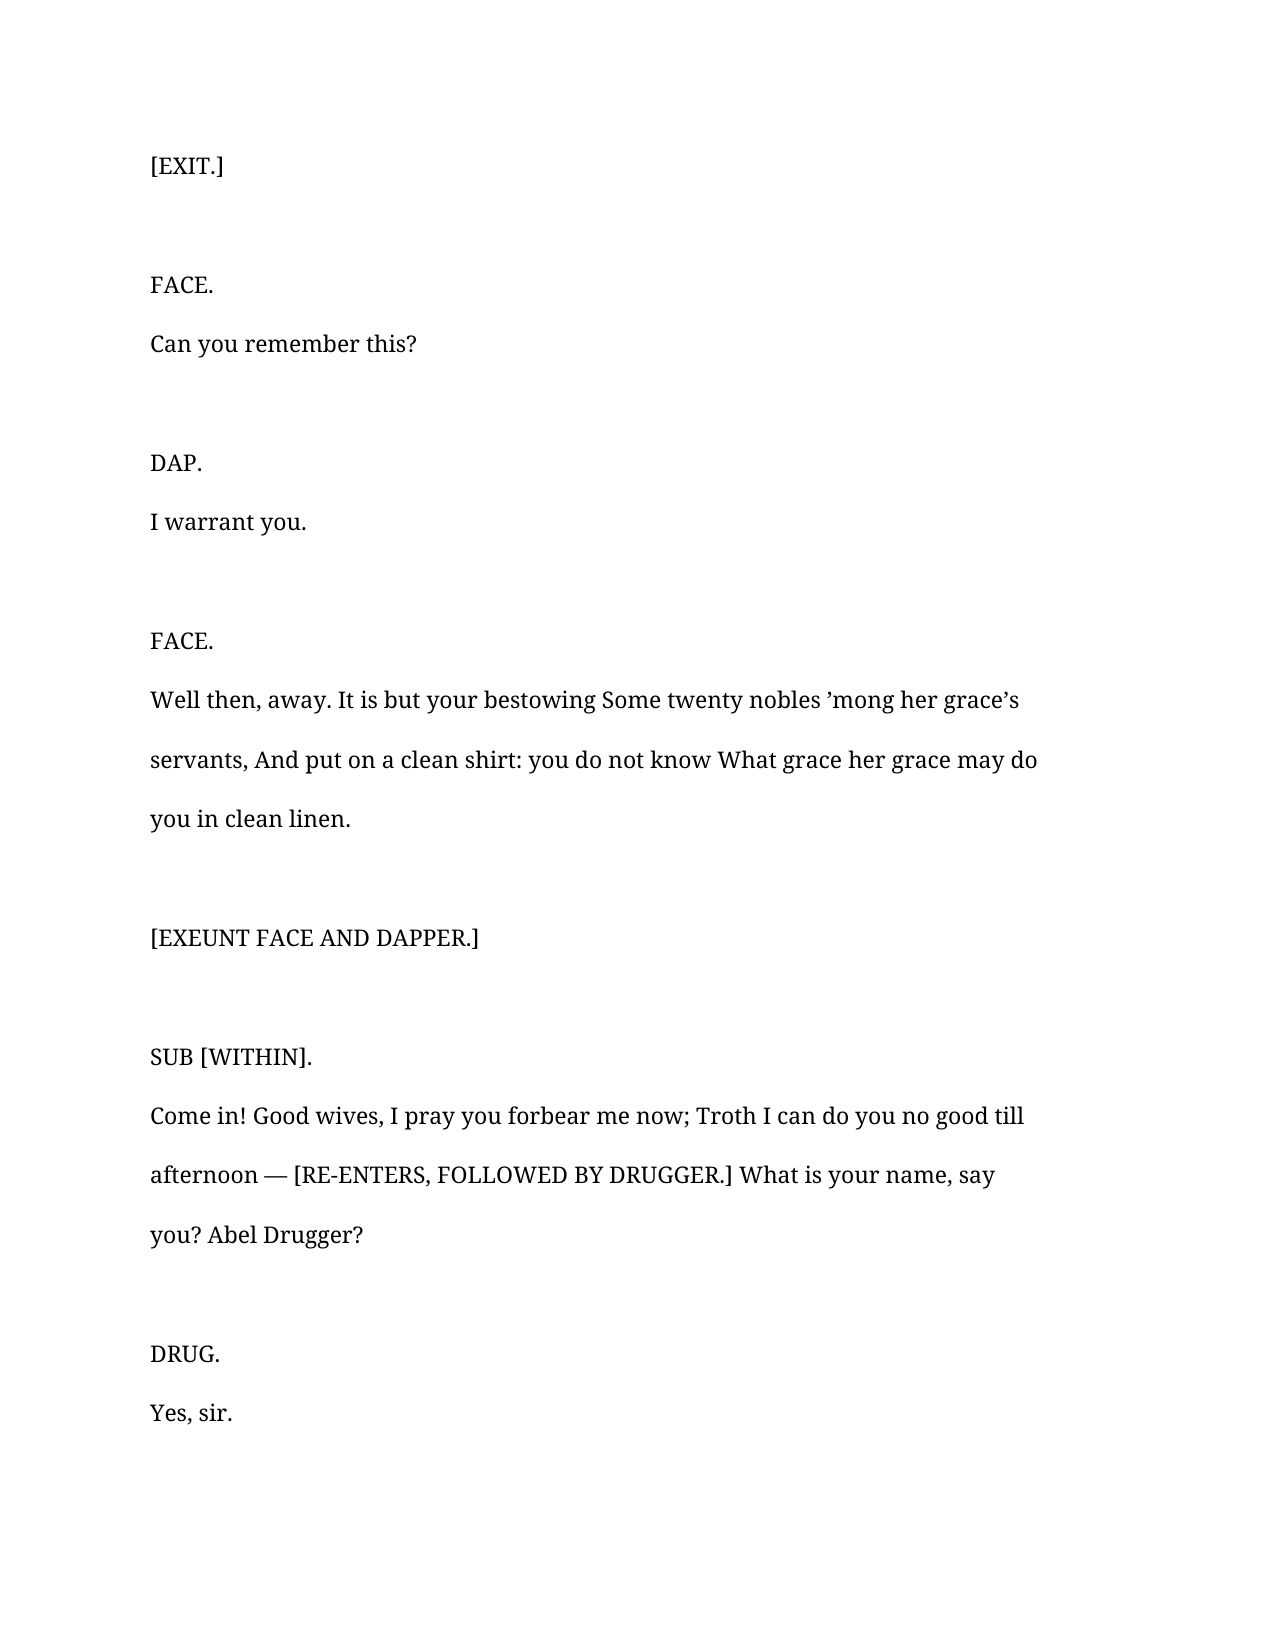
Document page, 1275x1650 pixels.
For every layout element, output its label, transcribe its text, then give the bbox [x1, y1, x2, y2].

text you in clean linen. [150, 803, 1125, 834]
text DAP. [150, 447, 1125, 478]
text I warrant you. [150, 506, 1125, 537]
text afternoon — [RE-ENTERS, FOLLOWED BY DRUGGER.] What is your name, say [150, 1159, 1125, 1191]
text [EXEUNT FACE AND DAPPER.] [150, 922, 1125, 953]
text Come in! Good wives, I pray you forbear me now; Troth I can do you no good till [150, 1100, 1125, 1131]
text FACE. [150, 625, 1125, 656]
text you? Abel Drugger? [150, 1219, 1125, 1250]
text [EXIT.] [150, 150, 1125, 181]
text Yes, sir. [150, 1397, 1125, 1428]
text FACE. [150, 269, 1125, 300]
text DRUG. [150, 1337, 1125, 1369]
text servants, And put on a clean shirt: you do not know What grace her grace may do [150, 744, 1125, 775]
text Can you remember this? [150, 328, 1125, 359]
text SUB [WITHIN]. [150, 1041, 1125, 1072]
text Well then, away. It is but your bestowing Some twenty nobles ’mong her grace’s [150, 684, 1125, 716]
